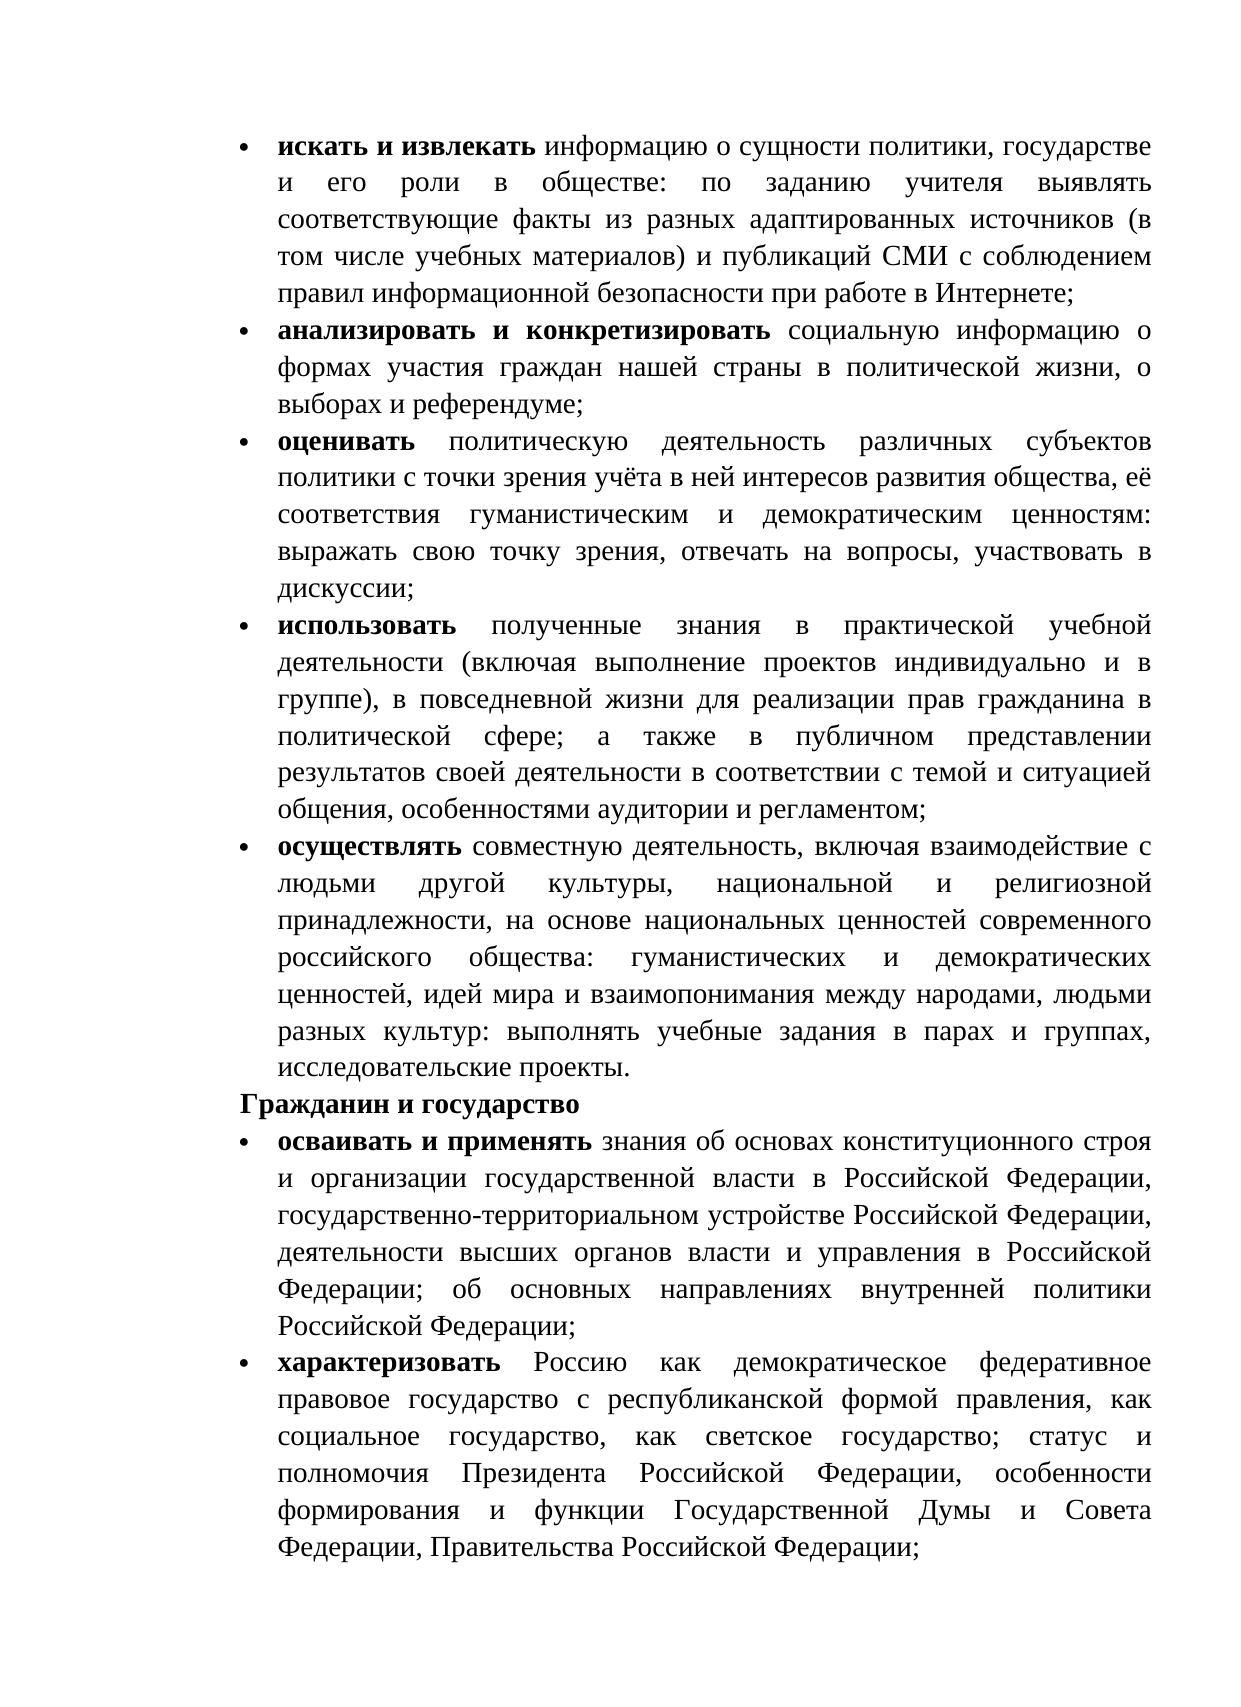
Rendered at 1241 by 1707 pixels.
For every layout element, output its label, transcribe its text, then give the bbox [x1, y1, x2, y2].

list осуществлять совместную деятельность, включая взаимодействие с людьми другой культуры, национальной и религиозной принадлежности, на основе национальных ценностей современного российского общества: гуманистических и демократических ценностей, идей мира и взаимопонимания между народами, людьми разных культур: выполнять учебные задания в парах и группах, исследовательские проекты. [240, 828, 1152, 1083]
list оценивать политическую деятельность различных субъектов политики с точки зрения учёта в ней интересов развития общества, её соответствия гуманистическим и демократическим ценностям: выражать свою точку зрения, отвечать на вопросы, участвовать в дискуссии; [240, 423, 1152, 604]
list использовать полученные знания в практической учебной деятельности (включая выполнение проектов индивидуально и в группе), в повседневной жизни для реализации прав гражданина в политической сфере; а также в публичном представлении результатов своей деятельности в соответствии с темой и ситуацией общения, особенностями аудитории и регламентом; [240, 607, 1152, 825]
list осваивать и применять знания об основах конституционного строя и организации государственной власти в Российской Федерации, государственно-территориальном устройстве Российской Федерации, деятельности высших органов власти и управления в Российской Федерации; об основных направлениях внутренней политики Российской Федерации; [240, 1123, 1152, 1341]
list анализировать и конкретизировать социальную информацию о формах участия граждан нашей страны в политической жизни, о выборах и референдуме; [240, 312, 1152, 419]
text Гражданин и государство [177, 1086, 1152, 1120]
list искать и извлекать информацию о сущности политики, государстве и его роли в обществе: по заданию учителя выявлять соответствующие факты из разных адаптированных источников (в том числе учебных материалов) и публикаций СМИ с соблюдением правил информационной безопасности при работе в Интернете; [240, 128, 1152, 309]
list характеризовать Россию как демократическое федеративное правовое государство с республиканской формой правления, как социальное государство, как светское государство; статус и полномочия Президента Российской Федерации, особенности формирования и функции Государственной Думы и Совета Федерации, Правительства Российской Федерации; [240, 1344, 1152, 1562]
